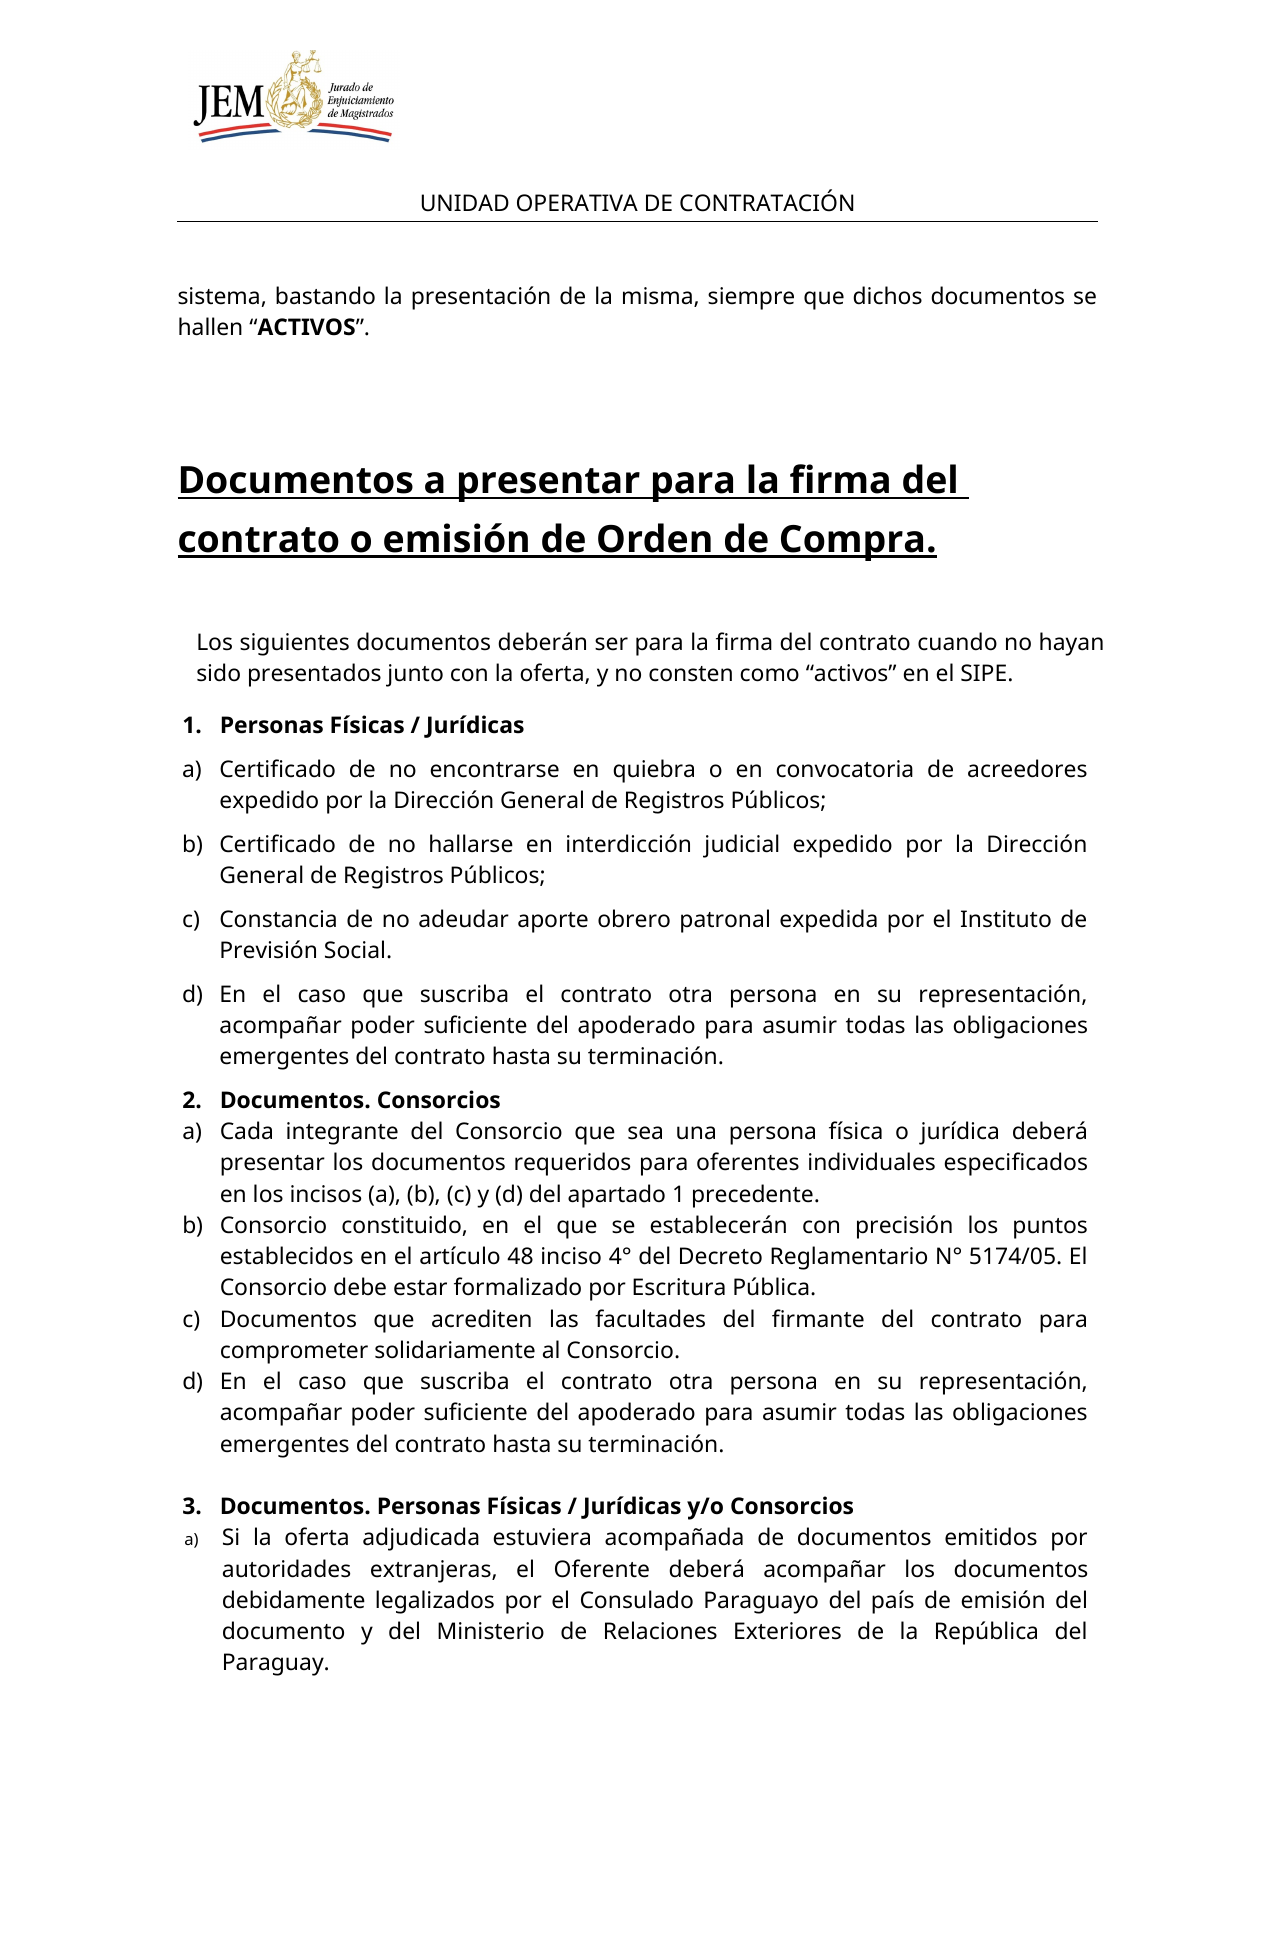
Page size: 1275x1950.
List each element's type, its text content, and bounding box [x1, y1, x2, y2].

list Constancia de no adeudar aporte obrero patronal expedida por el Instituto de Previsión Social. [182, 903, 1089, 965]
list Documentos que acrediten las facultades del firmante del contrato para comprometer solidariamente al Consorcio. [182, 1303, 1089, 1365]
list Documentos. Consorcios [182, 1084, 1098, 1115]
list Documentos. Personas Físicas / Jurídicas y/o Consorcios [182, 1490, 1098, 1521]
list Personas Físicas / Jurídicas [182, 709, 1098, 740]
picture [187, 50, 400, 150]
list Cada integrante del Consorcio que sea una persona física o jurídica deberá presentar los documentos requeridos para oferentes individuales especificados en los incisos (a), (b), (c) y (d) del apartado 1 precedente. [182, 1115, 1089, 1209]
list Certificado de no hallarse en interdicción judicial expedido por la Dirección General de Registros Públicos; [182, 828, 1089, 890]
text Los siguientes documentos deberán ser para la firma del contrato cuando no hayan sido presentados junto con la oferta, y no consten como “activos” en el SIPE. [196, 626, 1105, 688]
list Si la oferta adjudicada estuviera acompañada de documentos emitidos por autoridades extranjeras, el Oferente deberá acompañar los documentos debidamente legalizados por el Consulado Paraguayo del país de emisión del documento y del Ministerio de Relaciones Exteriores de la República del Paraguay. [184, 1521, 1089, 1678]
text Documentos a presentar para la firma del contrato o emisión de Orden de Compra. [177, 453, 1098, 563]
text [177, 280, 1098, 343]
list En el caso que suscriba el contrato otra persona en su representación, acompañar poder suficiente del apoderado para asumir todas las obligaciones emergentes del contrato hasta su terminación. [182, 978, 1089, 1071]
list Certificado de no encontrarse en quiebra o en convocatoria de acreedores expedido por la Dirección General de Registros Públicos; [182, 753, 1089, 815]
list Consorcio constituido, en el que se establecerán con precisión los puntos establecidos en el artículo 48 inciso 4° del Decreto Reglamentario N° 5174/05. El Consorcio debe estar formalizado por Escritura Pública. [182, 1209, 1089, 1303]
list En el caso que suscriba el contrato otra persona en su representación, acompañar poder suficiente del apoderado para asumir todas las obligaciones emergentes del contrato hasta su terminación. [182, 1365, 1089, 1459]
